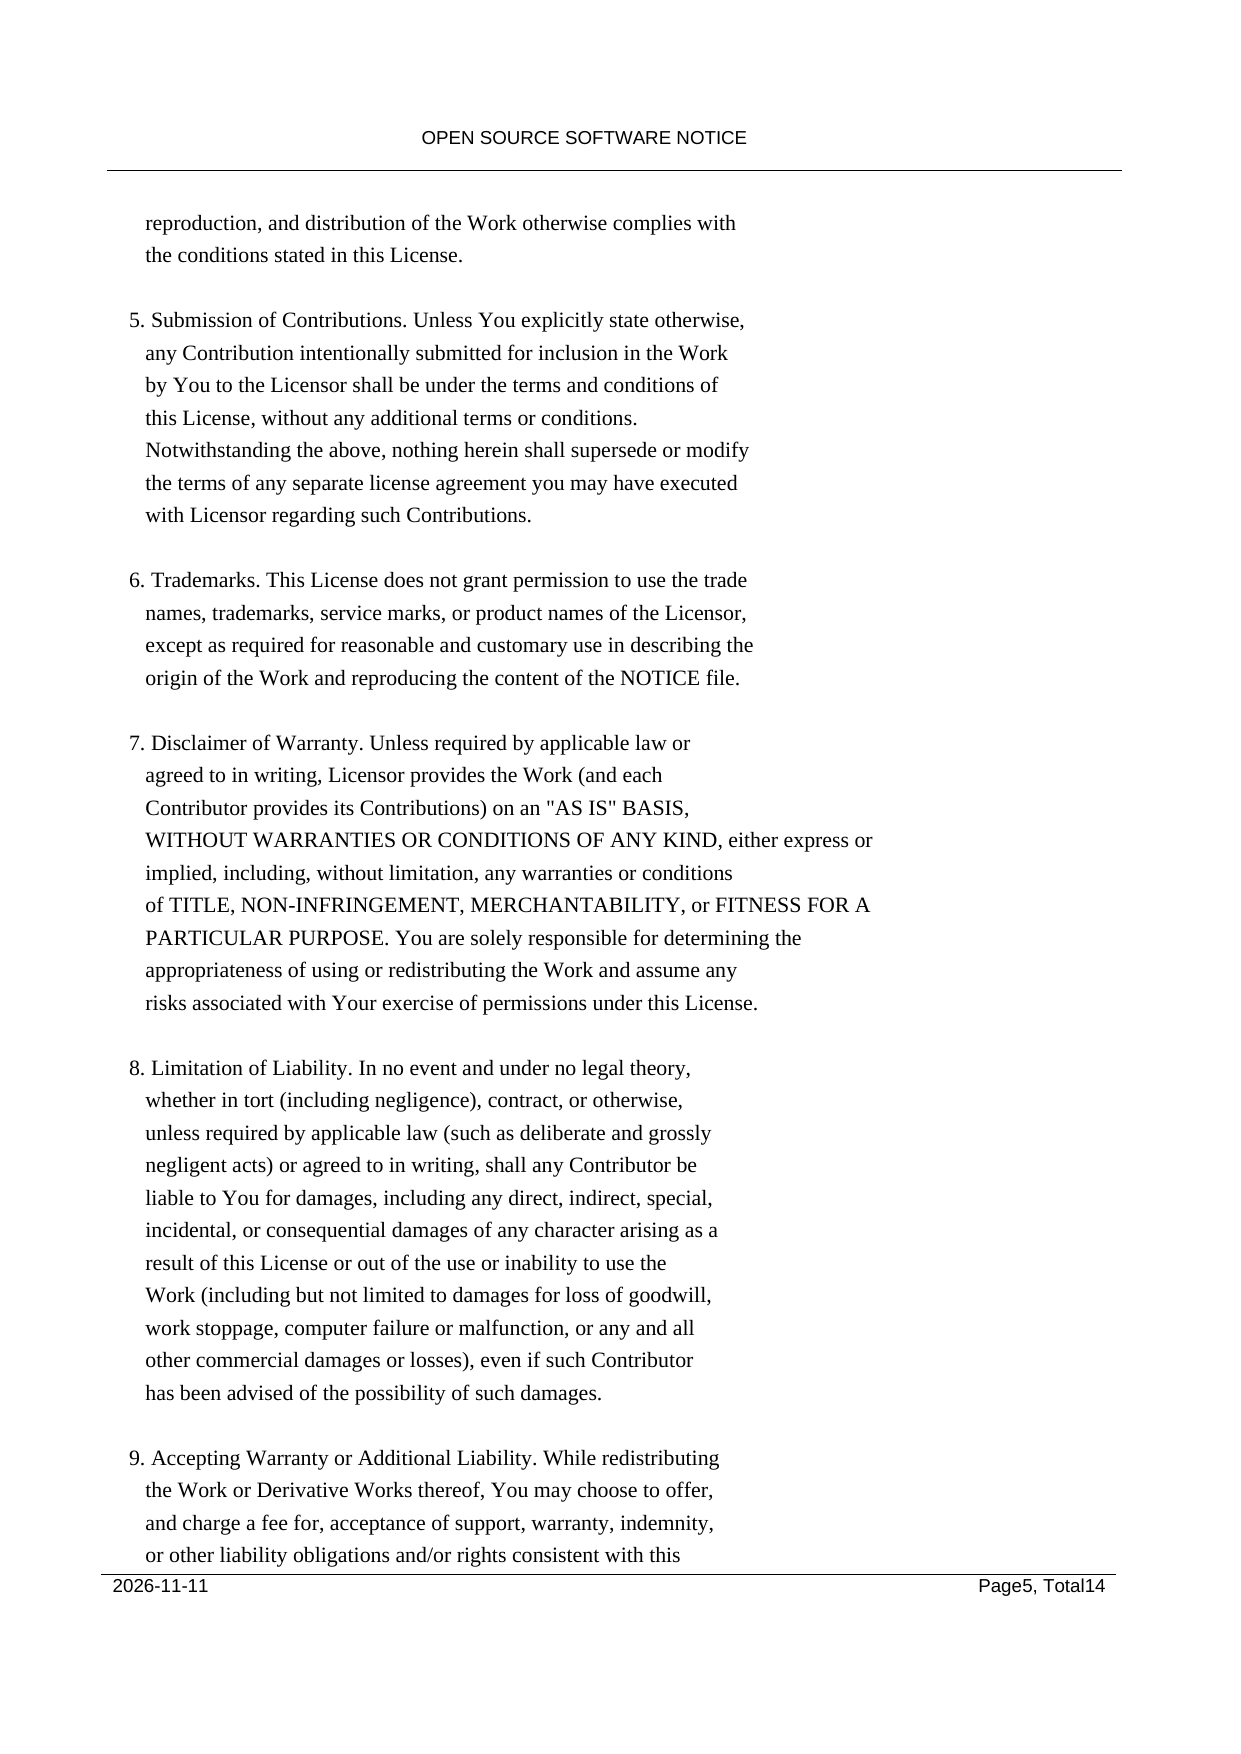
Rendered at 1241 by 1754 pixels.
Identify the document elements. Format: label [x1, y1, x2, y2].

text [112, 206, 1128, 1571]
